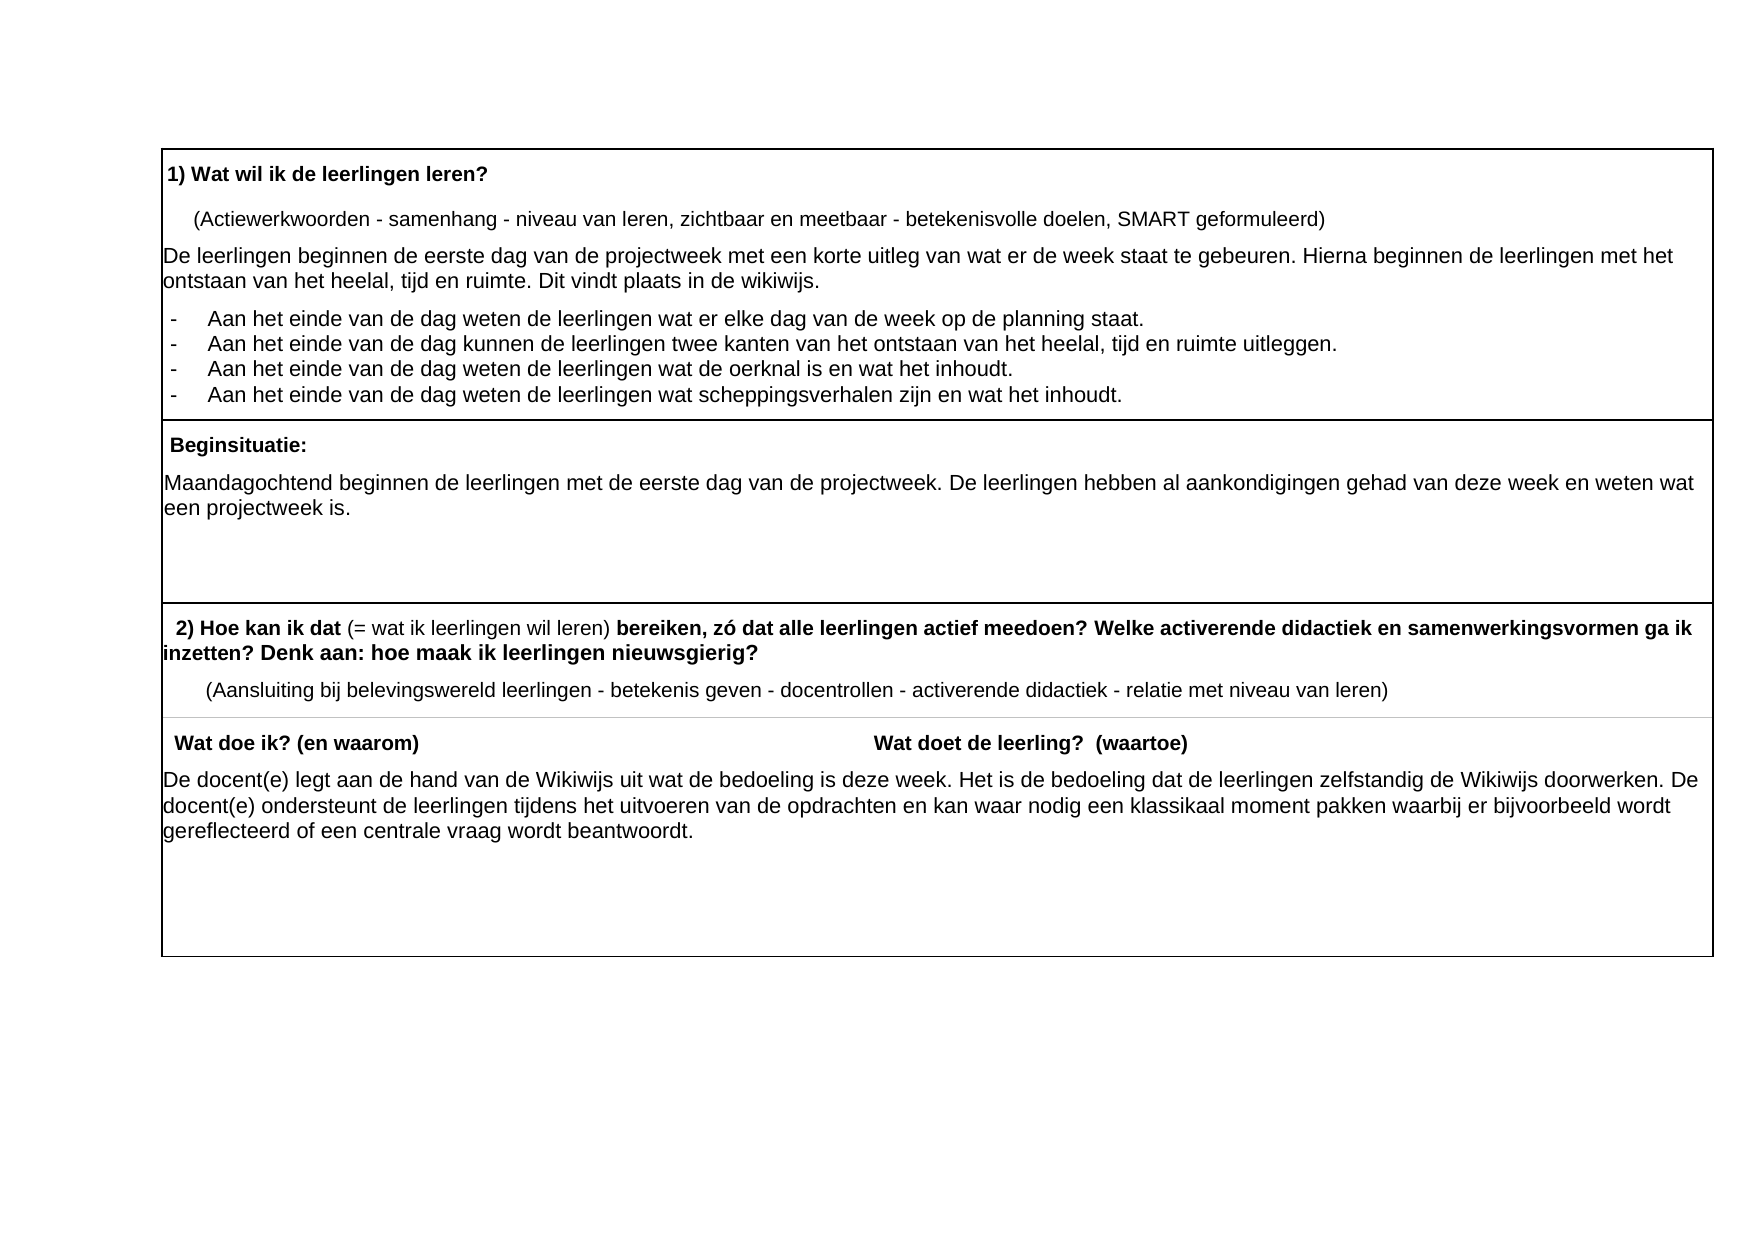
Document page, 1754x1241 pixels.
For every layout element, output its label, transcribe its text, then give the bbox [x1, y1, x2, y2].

table_cell 1) Wat wil ik de leerlingen leren? (Actiewerkwoorden - samenhang - niveau van leren, zichtbaar en meetbaar - betekenisvolle doelen, SMART geformuleerd) De leerlingen beginnen de eerste dag van de projectweek met een korte uitleg van wat er de week staat te gebeuren. Hierna beginnen de leerlingen met het ontstaan van het heelal, tijd en ruimte. Dit vindt plaats in de wikiwijs. Aan het einde van de dag weten de leerlingen wat er elke dag van de week op de planning staat. Aan het einde van de dag kunnen de leerlingen twee kanten van het ontstaan van het heelal, tijd en ruimte uitleggen. Aan het einde van de dag weten de leerlingen wat de oerknal is en wat het inhoudt. Aan het einde van de dag weten de leerlingen wat scheppingsverhalen zijn en wat het inhoudt. [163, 150, 1712, 419]
table_cell 2) Hoe kan ik dat (= wat ik leerlingen wil leren) bereiken, zó dat alle leerlingen actief meedoen? Welke activerende didactiek en samenwerkingsvormen ga ik inzetten? Denk aan: hoe maak ik leerlingen nieuwsgierig? (Aansluiting bij belevingswereld leerlingen - betekenis geven - docentrollen - activerende didactiek - relatie met niveau van leren) [163, 604, 1712, 717]
table_cell Beginsituatie: Maandagochtend beginnen de leerlingen met de eerste dag van de projectweek. De leerlingen hebben al aankondigingen gehad van deze week en weten wat een projectweek is. [163, 421, 1712, 602]
table_cell Wat doe ik? (en waarom) Wat doet de leerling? (waartoe) De docent(e) legt aan de hand van de Wikiwijs uit wat de bedoeling is deze week. Het is de bedoeling dat de leerlingen zelfstandig de Wikiwijs doorwerken. De docent(e) ondersteunt de leerlingen tijdens het uitvoeren van de opdrachten en kan waar nodig een klassikaal moment pakken waarbij er bijvoorbeeld wordt gereflecteerd of een centrale vraag wordt beantwoordt. [163, 718, 1712, 956]
